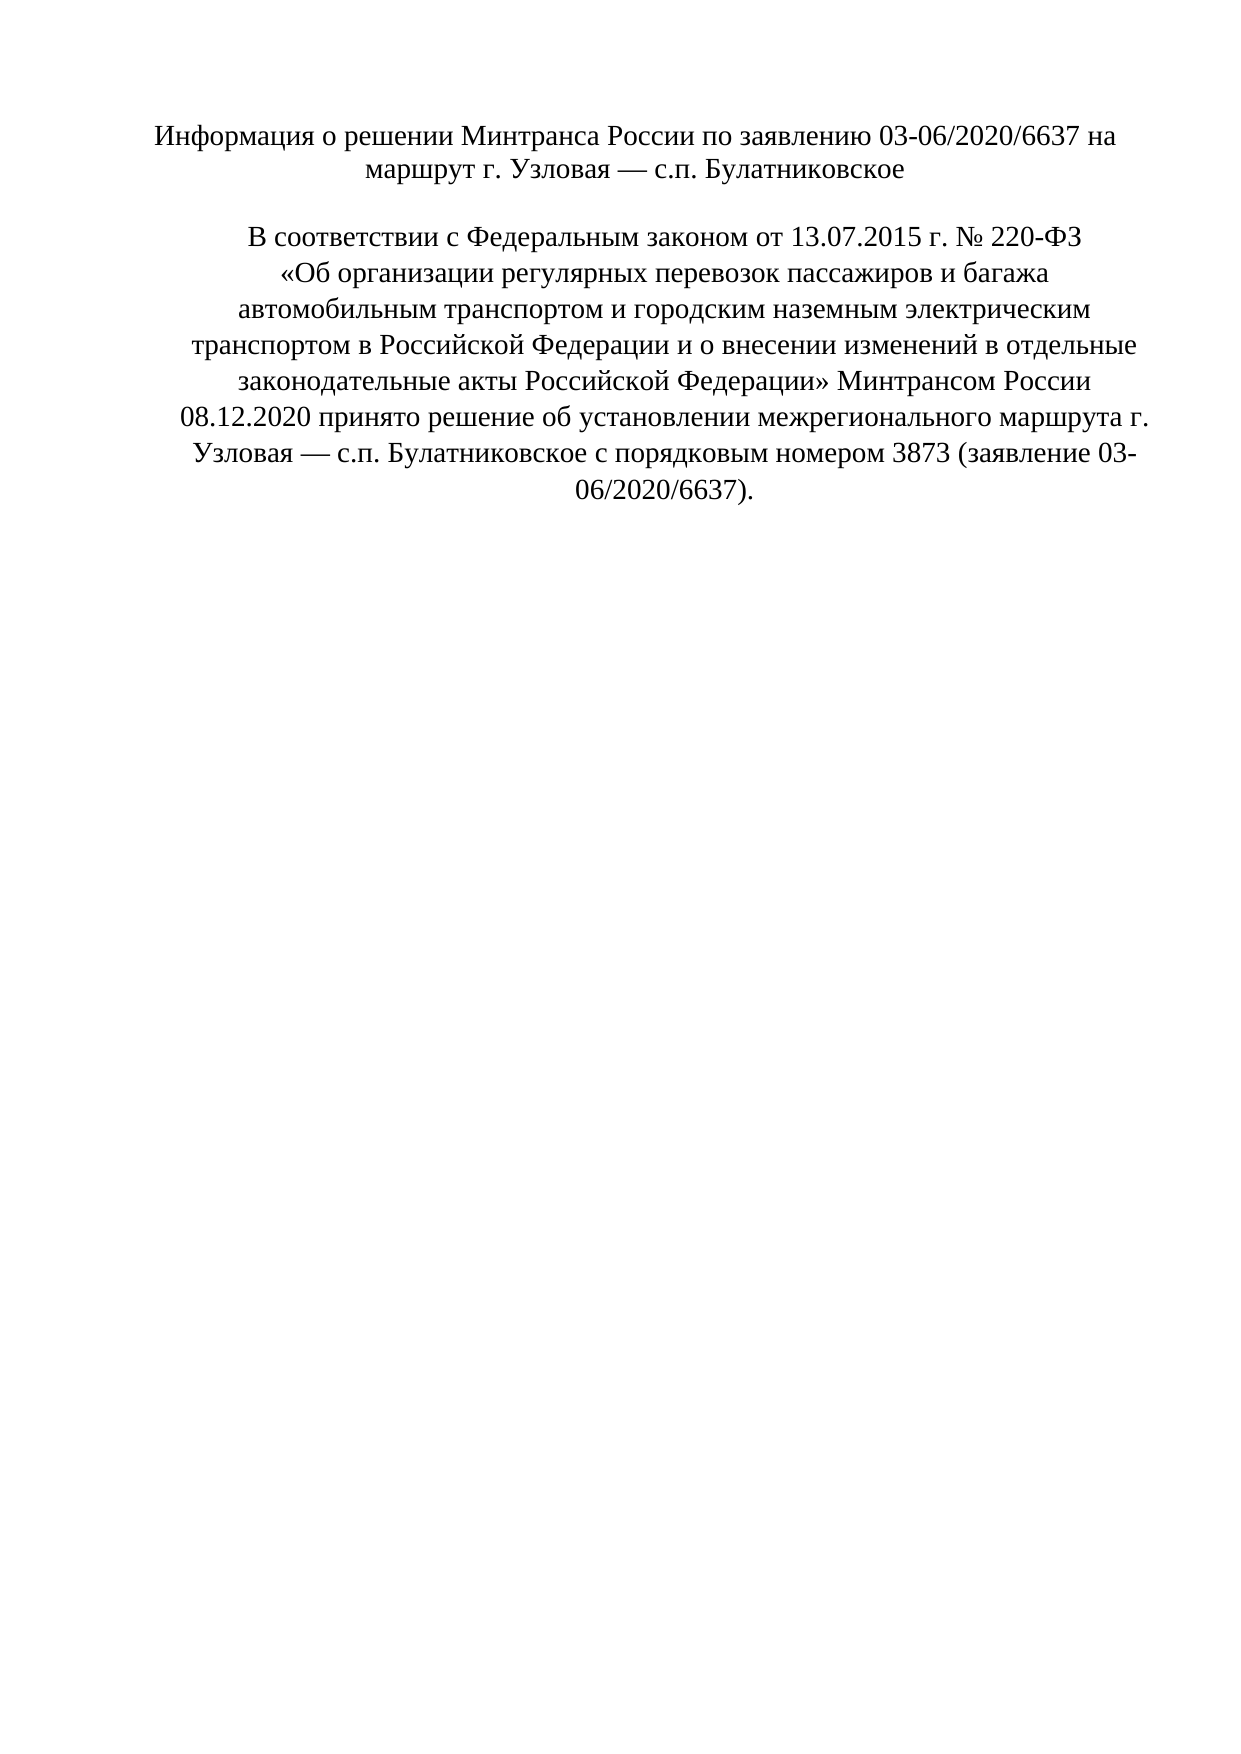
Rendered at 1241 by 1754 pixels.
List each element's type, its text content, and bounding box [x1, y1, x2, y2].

text В соответствии с Федеральным законом от 13.07.2015 г. № 220-ФЗ «Об организации регулярных перевозок пассажиров и багажа автомобильным транспортом и городским наземным электрическим транспортом в Российской Федерации и о внесении изменений в отдельные законодательные акты Российской Федерации» Минтрансом России 08.12.2020 принято решение об установлении межрегионального маршрута г. Узловая — с.п. Булатниковское с порядковым номером 3873 (заявление 03-06/2020/6637). [177, 219, 1152, 505]
text Информация о решении Минтранса России по заявлению 03-06/2020/6637 на маршрут г. Узловая — с.п. Булатниковское [118, 118, 1152, 185]
